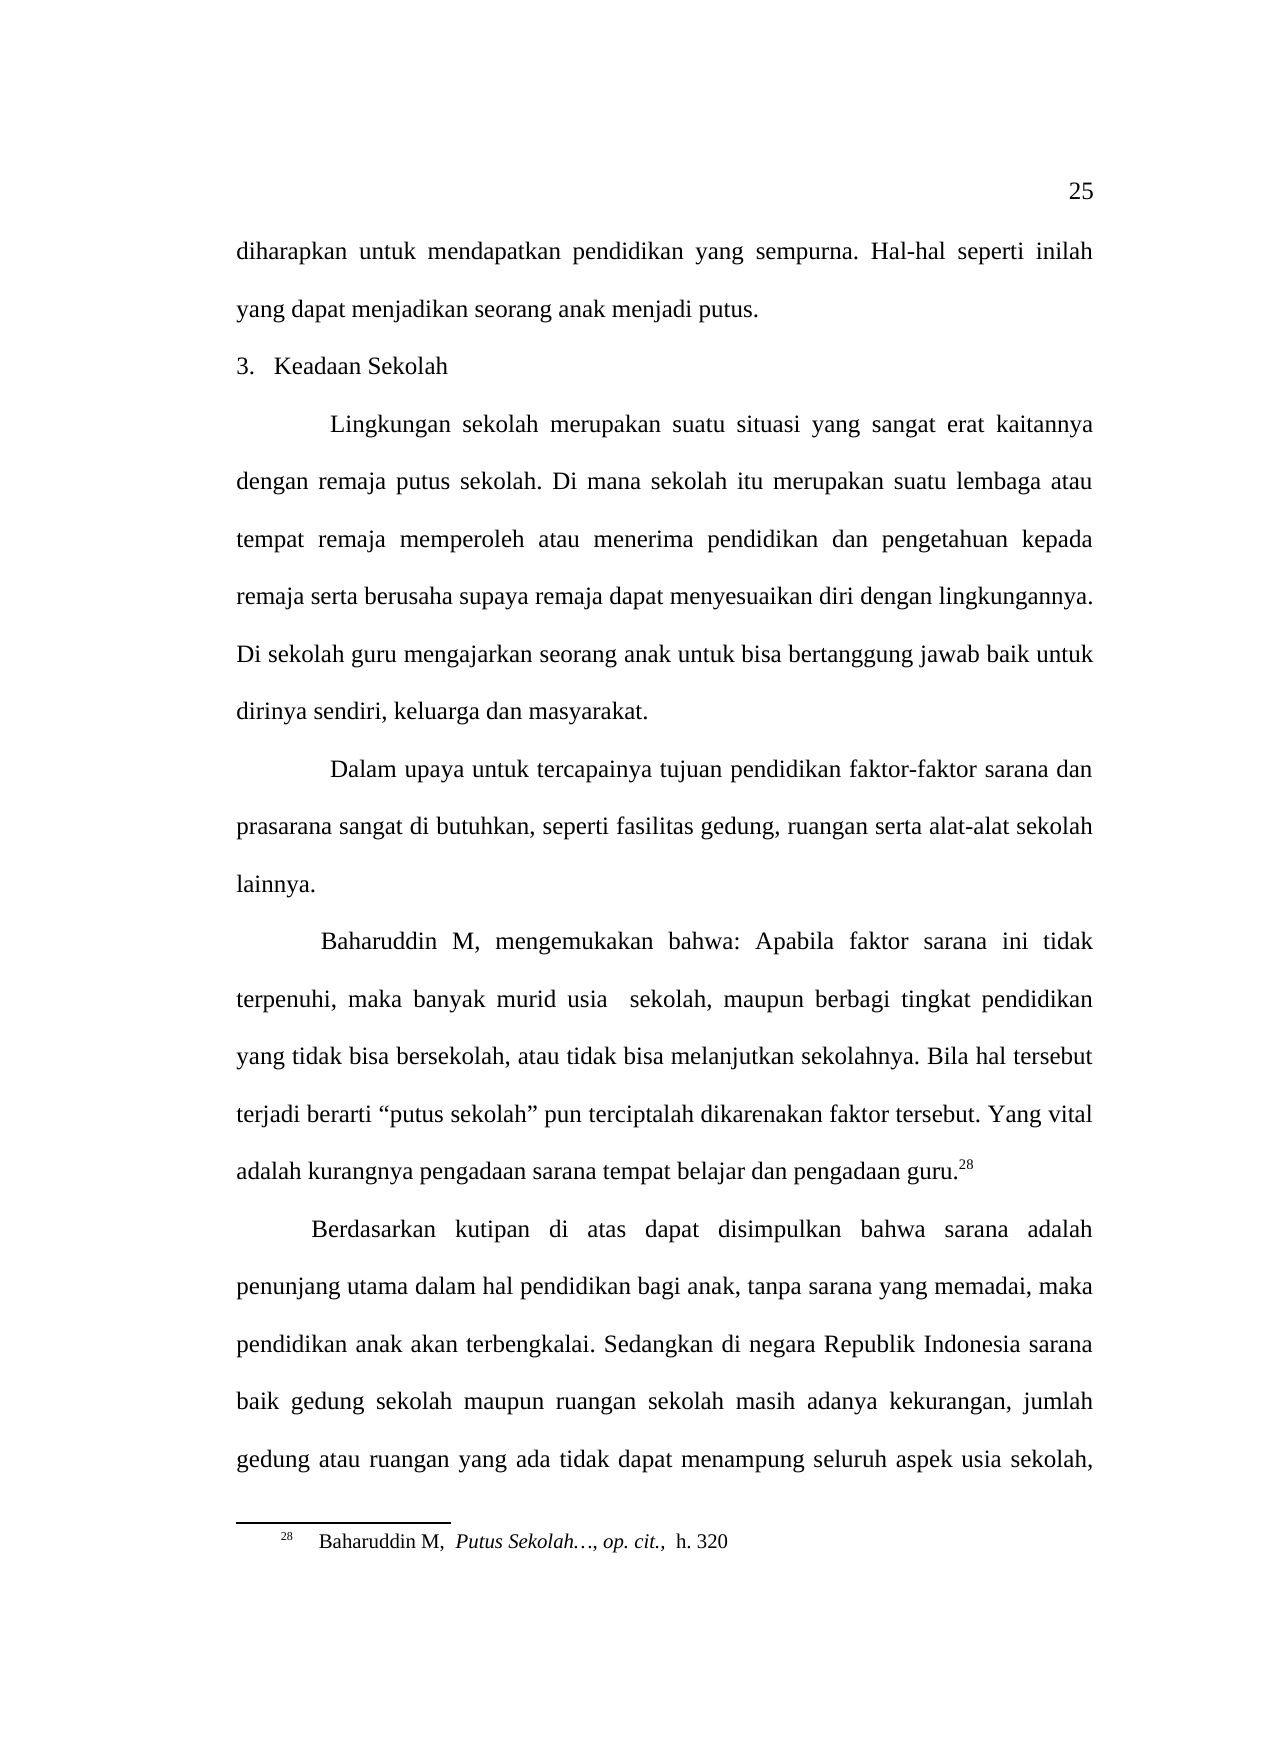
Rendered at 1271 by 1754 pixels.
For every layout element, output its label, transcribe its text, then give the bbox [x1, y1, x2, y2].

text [236, 236, 1094, 322]
list Keadaan Sekolah [236, 351, 1094, 380]
text Lingkungan sekolah merupakan suatu situasi yang sangat erat kaitannya dengan remaja putus sekolah. Di mana sekolah itu merupakan suatu lembaga atau tempat remaja memperoleh atau menerima pendidikan dan pengetahuan kepada remaja serta berusaha supaya remaja dapat menyesuaikan diri dengan lingkungannya. Di sekolah guru mengajarkan seorang anak untuk bisa bertanggung jawab baik untuk dirinya sendiri, keluarga dan masyarakat. [236, 409, 1094, 725]
text Dalam upaya untuk tercapainya tujuan pendidikan faktor-faktor sarana dan prasarana sangat di butuhkan, seperti fasilitas gedung, ruangan serta alat-alat sekolah lainnya. [236, 754, 1094, 897]
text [236, 1214, 1094, 1472]
text Baharuddin M, mengemukakan bahwa: Apabila faktor sarana ini tidak terpenuhi, maka banyak murid usia sekolah, maupun berbagi tingkat pendidikan yang tidak bisa bersekolah, atau tidak bisa melanjutkan sekolahnya. Bila hal tersebut terjadi berarti “putus sekolah” pun terciptalah dikarenakan faktor tersebut. Yang vital adalah kurangnya pengadaan sarana tempat belajar dan pengadaan guru. [236, 926, 1094, 1185]
